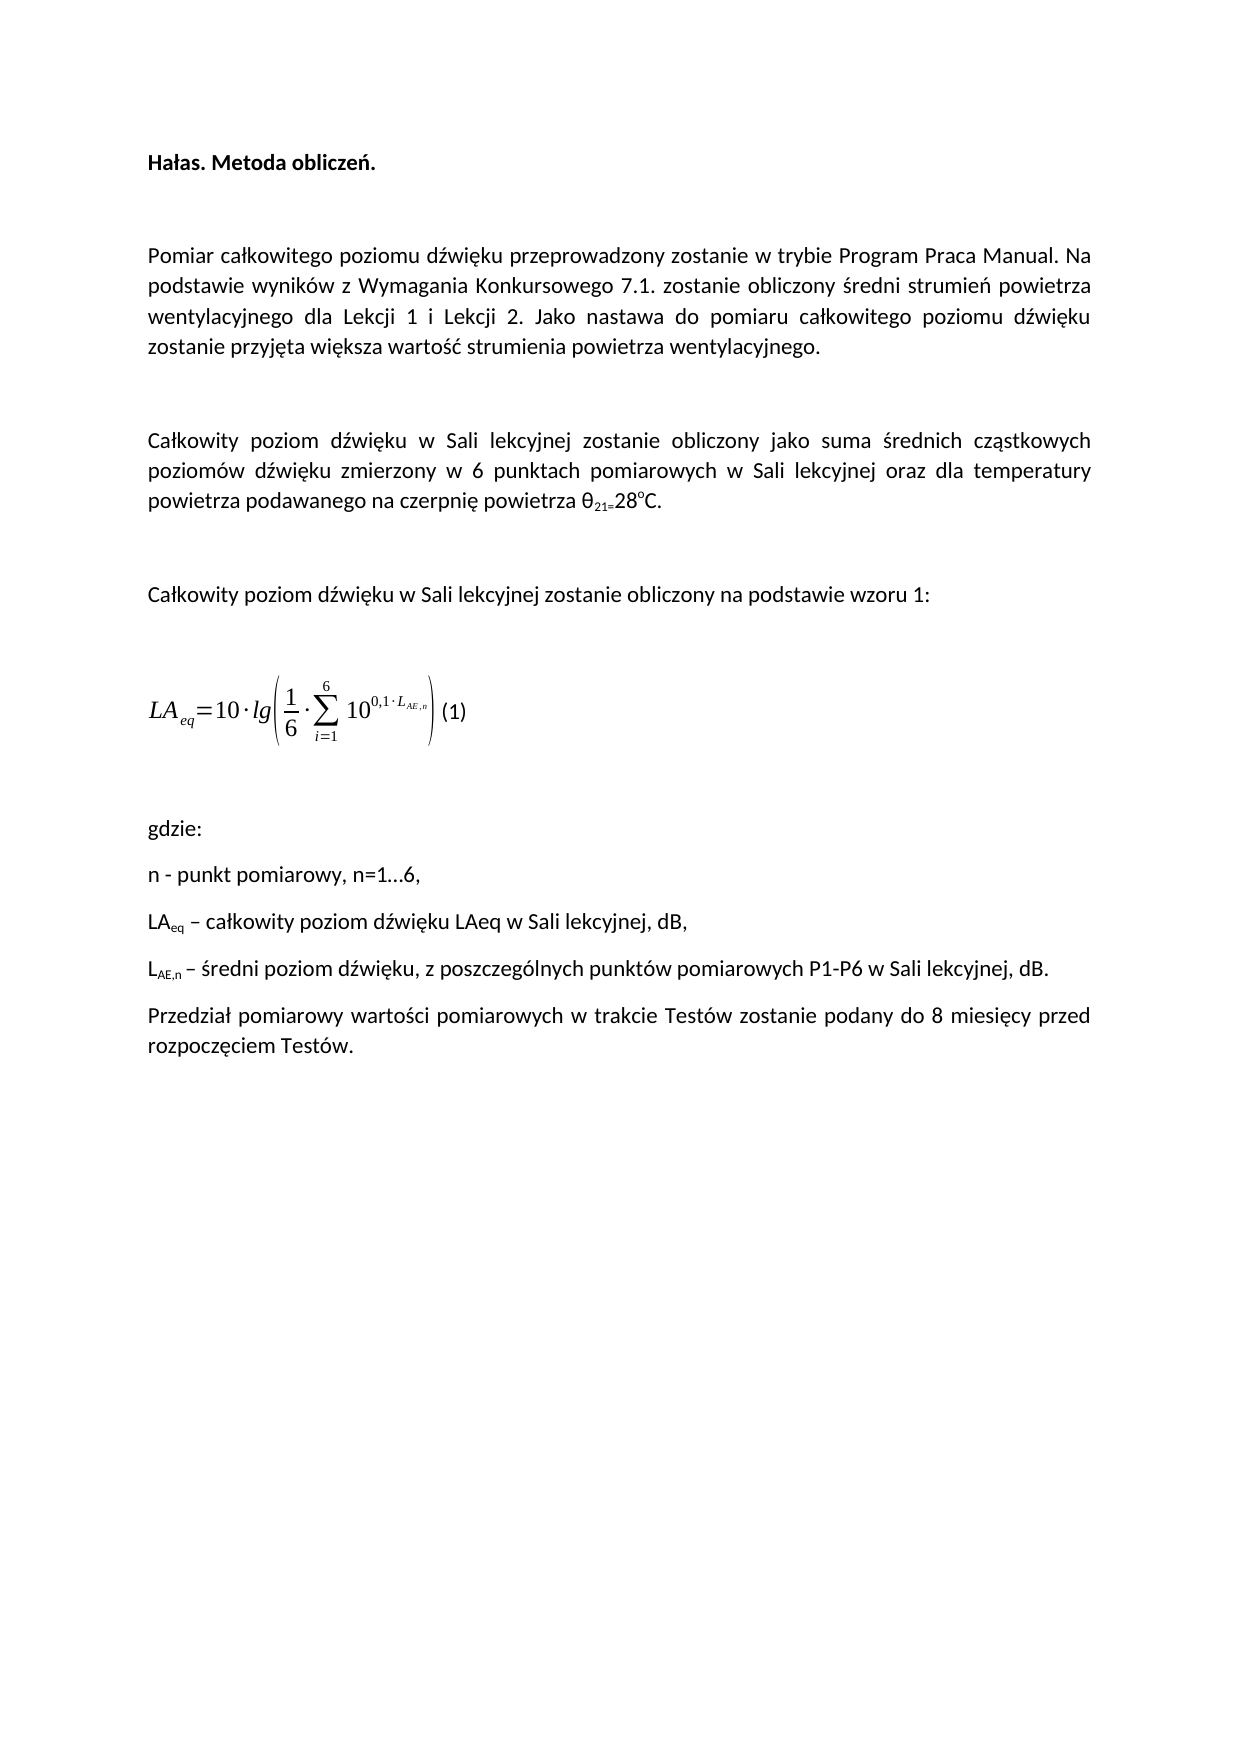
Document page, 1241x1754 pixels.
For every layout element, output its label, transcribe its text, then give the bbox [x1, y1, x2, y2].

text LAeq – całkowity poziom dźwięku LAeq w Sali lekcyjnej, dB, [148, 907, 1093, 935]
text Pomiar całkowitego poziomu dźwięku przeprowadzony zostanie w trybie Program Praca Manual. Na podstawie wyników z Wymagania Konkursowego 7.1. zostanie obliczony średni strumień powietrza wentylacyjnego dla Lekcji 1 i Lekcji 2. Jako nastawa do pomiaru całkowitego poziomu dźwięku zostanie przyjęta większa wartość strumienia powietrza wentylacyjnego. [148, 241, 1093, 360]
text LAE,n – średni poziom dźwięku, z poszczególnych punktów pomiarowych P1-P6 w Sali lekcyjnej, dB. [148, 954, 1093, 982]
text n - punkt pomiarowy, n=1…6, [148, 861, 1093, 888]
text gdzie: [148, 814, 1093, 842]
text Całkowity poziom dźwięku w Sali lekcyjnej zostanie obliczony na podstawie wzoru 1: [148, 580, 1093, 608]
text (1) [148, 674, 1093, 748]
text Całkowity poziom dźwięku w Sali lekcyjnej zostanie obliczony jako suma średnich cząstkowych poziomów dźwięku zmierzony w 6 punktach pomiarowych w Sali lekcyjnej oraz dla temperatury powietrza podawanego na czerpnię powietrza θ21=28oC. [148, 426, 1093, 514]
text Hałas. Metoda obliczeń. [148, 148, 1093, 176]
text Przedział pomiarowy wartości pomiarowych w trakcie Testów zostanie podany do 8 miesięcy przed rozpoczęciem Testów. [148, 1001, 1093, 1059]
